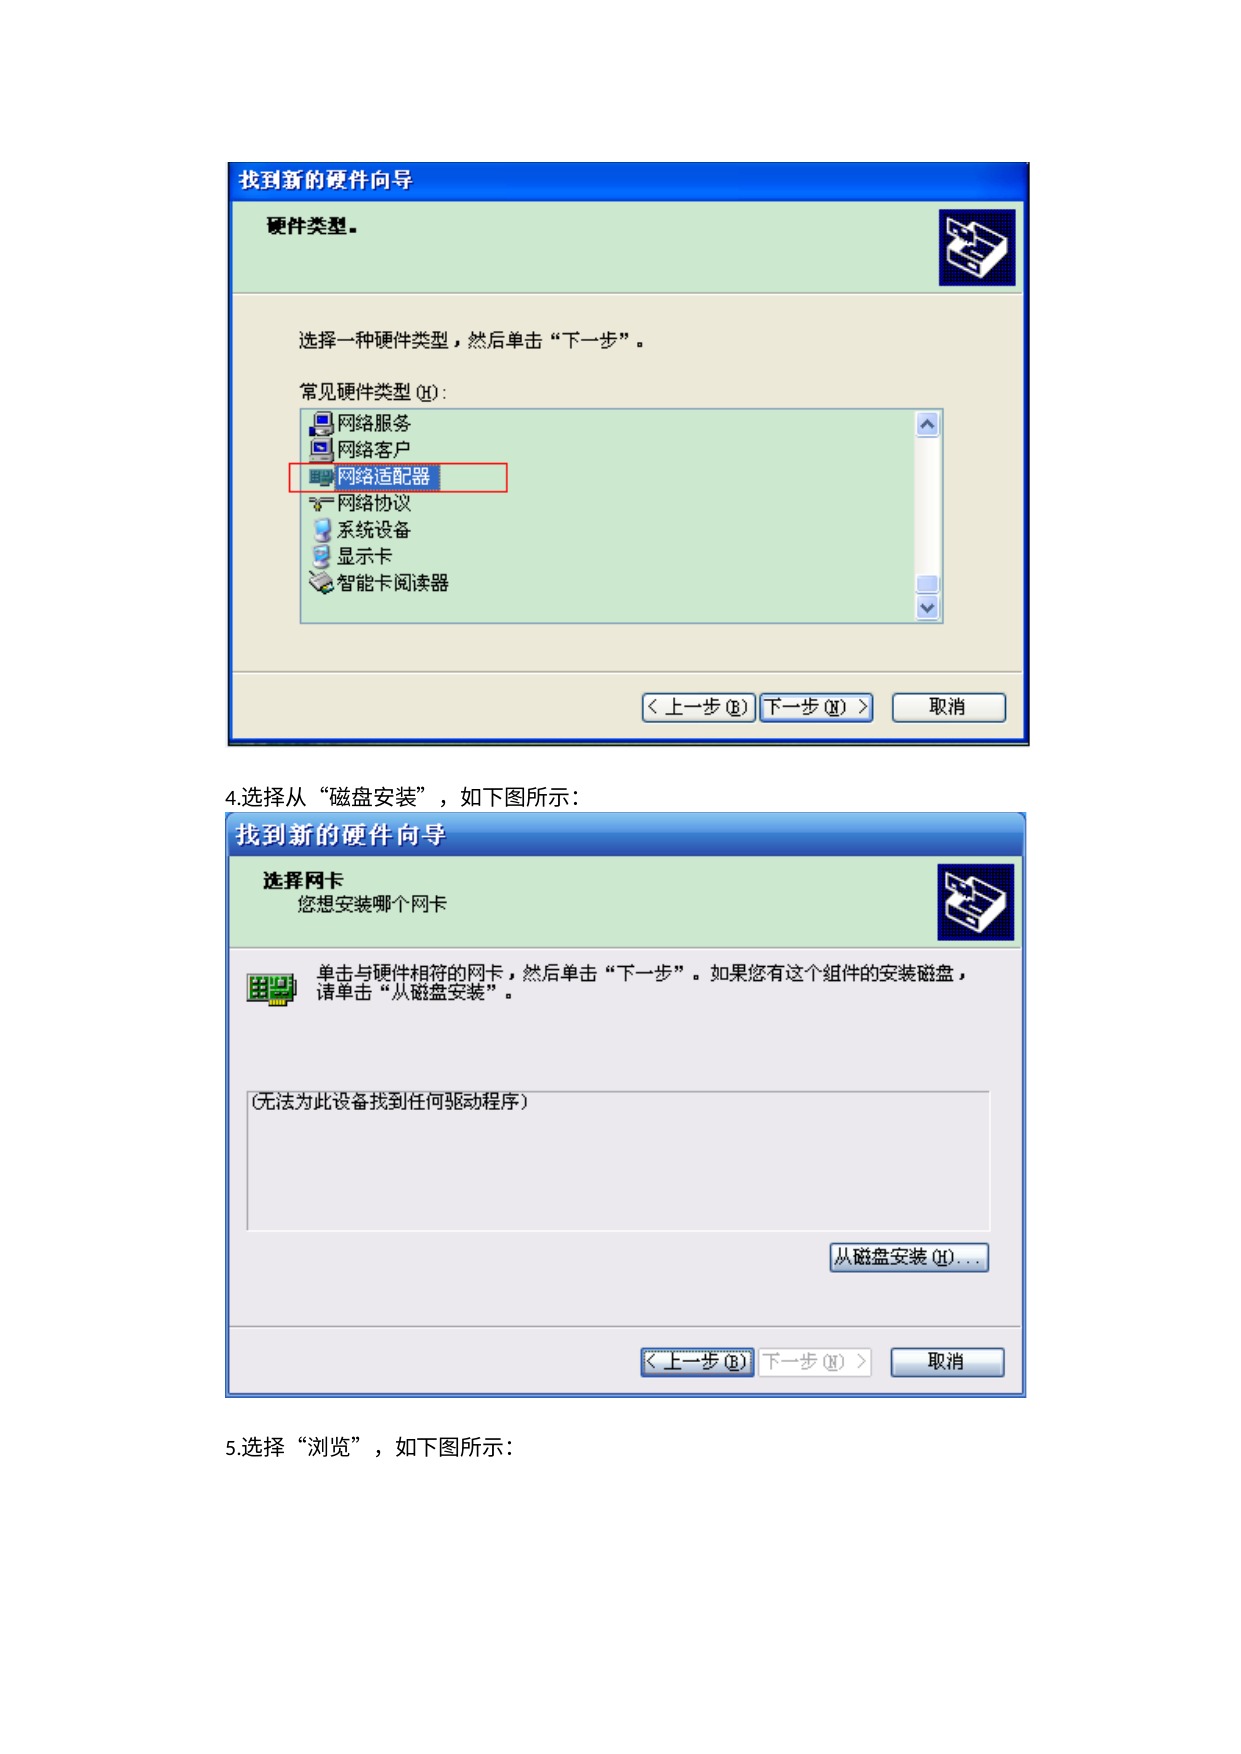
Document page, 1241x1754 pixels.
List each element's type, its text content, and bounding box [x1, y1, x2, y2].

list 5.选择“浏览”，如下图所示： [225, 1429, 1053, 1462]
list 4.选择从“磁盘安装”，如下图所示： [225, 779, 1053, 812]
picture [225, 162, 1030, 748]
picture [225, 812, 1027, 1398]
